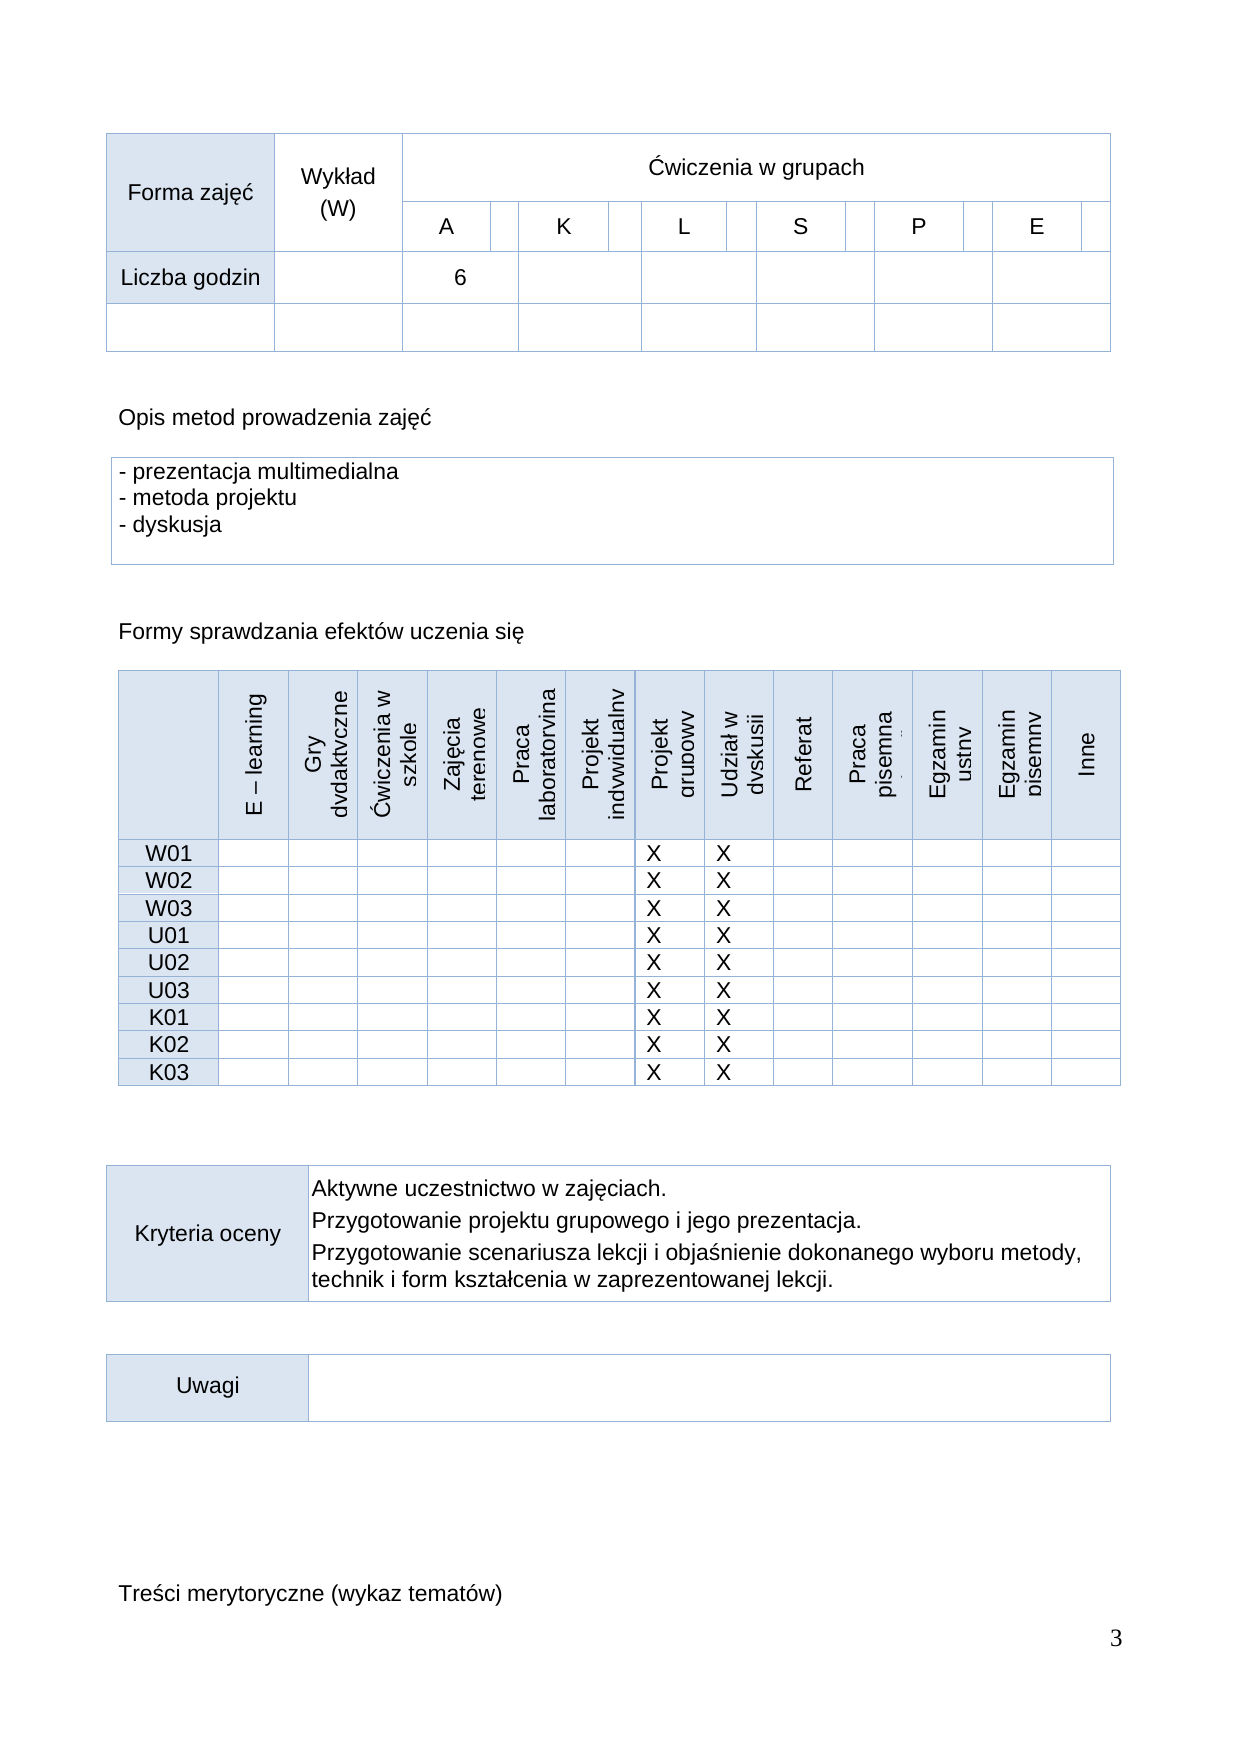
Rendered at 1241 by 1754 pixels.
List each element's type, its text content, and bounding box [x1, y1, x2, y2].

table_cell [913, 840, 982, 866]
table_cell [1052, 895, 1120, 921]
table_cell Liczba godzin [107, 252, 274, 303]
table_cell [275, 304, 402, 351]
table_cell [566, 922, 634, 948]
table_cell K02 [119, 1031, 218, 1058]
table_cell K01 [119, 1004, 218, 1030]
table_cell [875, 304, 992, 351]
table_cell [913, 1059, 982, 1085]
table_cell [983, 895, 1051, 921]
table_header Ćwiczenia w szkole [358, 671, 427, 839]
table_cell [566, 1004, 634, 1030]
table_header E – learning [219, 671, 288, 839]
table_header Zajęcia terenowe [428, 671, 496, 839]
table_cell [1052, 1031, 1120, 1058]
table_cell [358, 867, 427, 893]
table_cell [428, 922, 496, 948]
table_cell [727, 202, 756, 251]
table_cell [846, 202, 874, 251]
table_header Referat [774, 671, 832, 839]
table_cell [964, 202, 992, 251]
table_cell [1082, 202, 1110, 251]
table_header Udział w dyskusji [705, 671, 773, 839]
table_cell X [705, 1059, 773, 1085]
table_cell X [705, 1004, 773, 1030]
table_cell [566, 895, 634, 921]
table_cell [875, 252, 992, 303]
table_cell W02 [119, 867, 218, 893]
table_cell [289, 977, 357, 1003]
table_cell [275, 252, 402, 303]
table_cell [983, 949, 1051, 976]
table_cell [983, 977, 1051, 1003]
table_cell [1052, 1004, 1120, 1030]
table_header Kryteria oceny [107, 1166, 308, 1301]
table_cell [428, 895, 496, 921]
table_cell [497, 1031, 565, 1058]
table_cell X [636, 922, 704, 948]
table_cell [983, 1059, 1051, 1085]
table_cell [497, 1004, 565, 1030]
table_cell [428, 840, 496, 866]
table_cell [566, 949, 634, 976]
table_cell [833, 1031, 912, 1058]
table_cell [774, 840, 832, 866]
table_cell X [636, 1004, 704, 1030]
table_cell [913, 922, 982, 948]
table_cell [566, 1031, 634, 1058]
table_cell X [636, 895, 704, 921]
table_cell [833, 895, 912, 921]
table_cell [219, 840, 288, 866]
table_cell [913, 1004, 982, 1030]
table_cell [107, 304, 274, 351]
table_cell [1052, 949, 1120, 976]
table_cell [358, 1059, 427, 1085]
table_cell [913, 867, 982, 893]
table_header - prezentacja multimedialna - metoda projektu - dyskusja [112, 458, 1113, 564]
table_cell Ćwiczenia w grupach [403, 134, 1110, 201]
table_cell X [705, 895, 773, 921]
table_cell [219, 1031, 288, 1058]
table_cell [497, 867, 565, 893]
table_cell [289, 949, 357, 976]
table_cell X [705, 840, 773, 866]
table_cell W01 [119, 840, 218, 866]
table_cell A [403, 202, 490, 251]
table_cell [774, 867, 832, 893]
table_cell X [636, 1031, 704, 1058]
table_cell X [705, 1031, 773, 1058]
table_header Projekt indywidualny [566, 671, 634, 839]
table_cell [983, 840, 1051, 866]
table_cell [774, 977, 832, 1003]
table_cell [428, 949, 496, 976]
table_cell [428, 867, 496, 893]
table_cell [993, 252, 1110, 303]
table_cell W03 [119, 895, 218, 921]
table_cell [833, 977, 912, 1003]
table_header Inne [1052, 671, 1120, 839]
table_cell [519, 304, 641, 351]
table_cell [358, 977, 427, 1003]
table_header Aktywne uczestnictwo w zajęciach. Przygotowanie projektu grupowego i jego prezentacja. Przygotowanie scenariusza lekcji i objaśnienie dokonanego wyboru metody, technik i form kształcenia w zaprezentowanej lekcji. [309, 1166, 1110, 1301]
table_cell [358, 949, 427, 976]
table_cell [913, 895, 982, 921]
table_cell [913, 949, 982, 976]
table_header Egzamin ustny [913, 671, 982, 839]
table_cell [219, 1059, 288, 1085]
table_header Gry dydaktyczne [289, 671, 357, 839]
table_cell [519, 252, 641, 303]
table_cell U02 [119, 949, 218, 976]
table_cell [428, 977, 496, 1003]
table_cell [1052, 977, 1120, 1003]
table_cell U03 [119, 977, 218, 1003]
table_cell [642, 252, 756, 303]
table_cell [566, 977, 634, 1003]
table_cell [983, 1004, 1051, 1030]
table_cell X [636, 867, 704, 893]
table_header [119, 671, 218, 839]
table_cell X [705, 922, 773, 948]
table_cell X [636, 977, 704, 1003]
table_cell 6 [403, 252, 518, 303]
text Treści merytoryczne (wykaz tematów) [118, 1580, 1122, 1606]
table_cell [774, 1059, 832, 1085]
table_cell [833, 1059, 912, 1085]
table_cell [983, 1031, 1051, 1058]
table_cell [428, 1004, 496, 1030]
table_header Projekt grupowy [636, 671, 704, 839]
table_cell [289, 1059, 357, 1085]
table_cell [497, 895, 565, 921]
table_cell [757, 304, 874, 351]
table_cell [609, 202, 641, 251]
table_cell [358, 1031, 427, 1058]
table_cell [289, 1004, 357, 1030]
table_cell [219, 977, 288, 1003]
table_cell Forma zajęć [107, 134, 274, 251]
table_cell [833, 840, 912, 866]
table_cell [913, 1031, 982, 1058]
table_cell [642, 304, 756, 351]
table_cell [983, 867, 1051, 893]
table_cell [833, 867, 912, 893]
table_cell [497, 840, 565, 866]
table_header Uwagi [107, 1355, 308, 1421]
table_cell [833, 922, 912, 948]
table_header [309, 1355, 1110, 1421]
table_cell [774, 895, 832, 921]
table_cell [774, 1004, 832, 1030]
table_cell [1052, 840, 1120, 866]
table_cell [219, 1004, 288, 1030]
table_cell E [993, 202, 1081, 251]
table_cell P [875, 202, 963, 251]
table_cell [219, 922, 288, 948]
table_cell [289, 867, 357, 893]
table_cell [428, 1059, 496, 1085]
table_cell [289, 922, 357, 948]
table_cell X [705, 867, 773, 893]
table_cell [993, 304, 1110, 351]
table_cell [428, 1031, 496, 1058]
table_cell [1052, 1059, 1120, 1085]
table_cell [566, 867, 634, 893]
table_cell [491, 202, 518, 251]
table_cell X [636, 949, 704, 976]
table_cell K [519, 202, 608, 251]
table_cell [1052, 922, 1120, 948]
table_cell [219, 895, 288, 921]
table_cell [358, 1004, 427, 1030]
table_cell [289, 1031, 357, 1058]
table_cell [497, 977, 565, 1003]
table_cell X [705, 977, 773, 1003]
table_cell L [642, 202, 726, 251]
table_cell [913, 977, 982, 1003]
table_cell [774, 949, 832, 976]
table_cell [403, 304, 518, 351]
table_header Praca laboratoryjna [497, 671, 565, 839]
table_cell X [636, 1059, 704, 1085]
text Opis metod prowadzenia zajęć [118, 404, 1122, 430]
table_cell [1052, 867, 1120, 893]
table_cell [833, 949, 912, 976]
table_cell [358, 895, 427, 921]
table_cell X [705, 949, 773, 976]
table_cell [566, 1059, 634, 1085]
table_header Praca pisemna (esej) [833, 671, 912, 839]
table_cell [497, 922, 565, 948]
table_header Egzamin pisemny [983, 671, 1051, 839]
table_cell [774, 1031, 832, 1058]
table_cell [219, 867, 288, 893]
table_cell [774, 922, 832, 948]
table_cell [757, 252, 874, 303]
table_cell [497, 949, 565, 976]
table_cell [289, 895, 357, 921]
table_cell S [757, 202, 845, 251]
table_cell [219, 949, 288, 976]
table_cell K03 [119, 1059, 218, 1085]
table_cell X [636, 840, 704, 866]
table_cell Wykład (W) [275, 134, 402, 251]
table_cell [497, 1059, 565, 1085]
table_cell [833, 1004, 912, 1030]
table_cell [983, 922, 1051, 948]
table_cell [566, 840, 634, 866]
table_cell [289, 840, 357, 866]
text Formy sprawdzania efektów uczenia się [118, 618, 1122, 644]
table_cell [358, 840, 427, 866]
table_cell [358, 922, 427, 948]
table_cell U01 [119, 922, 218, 948]
